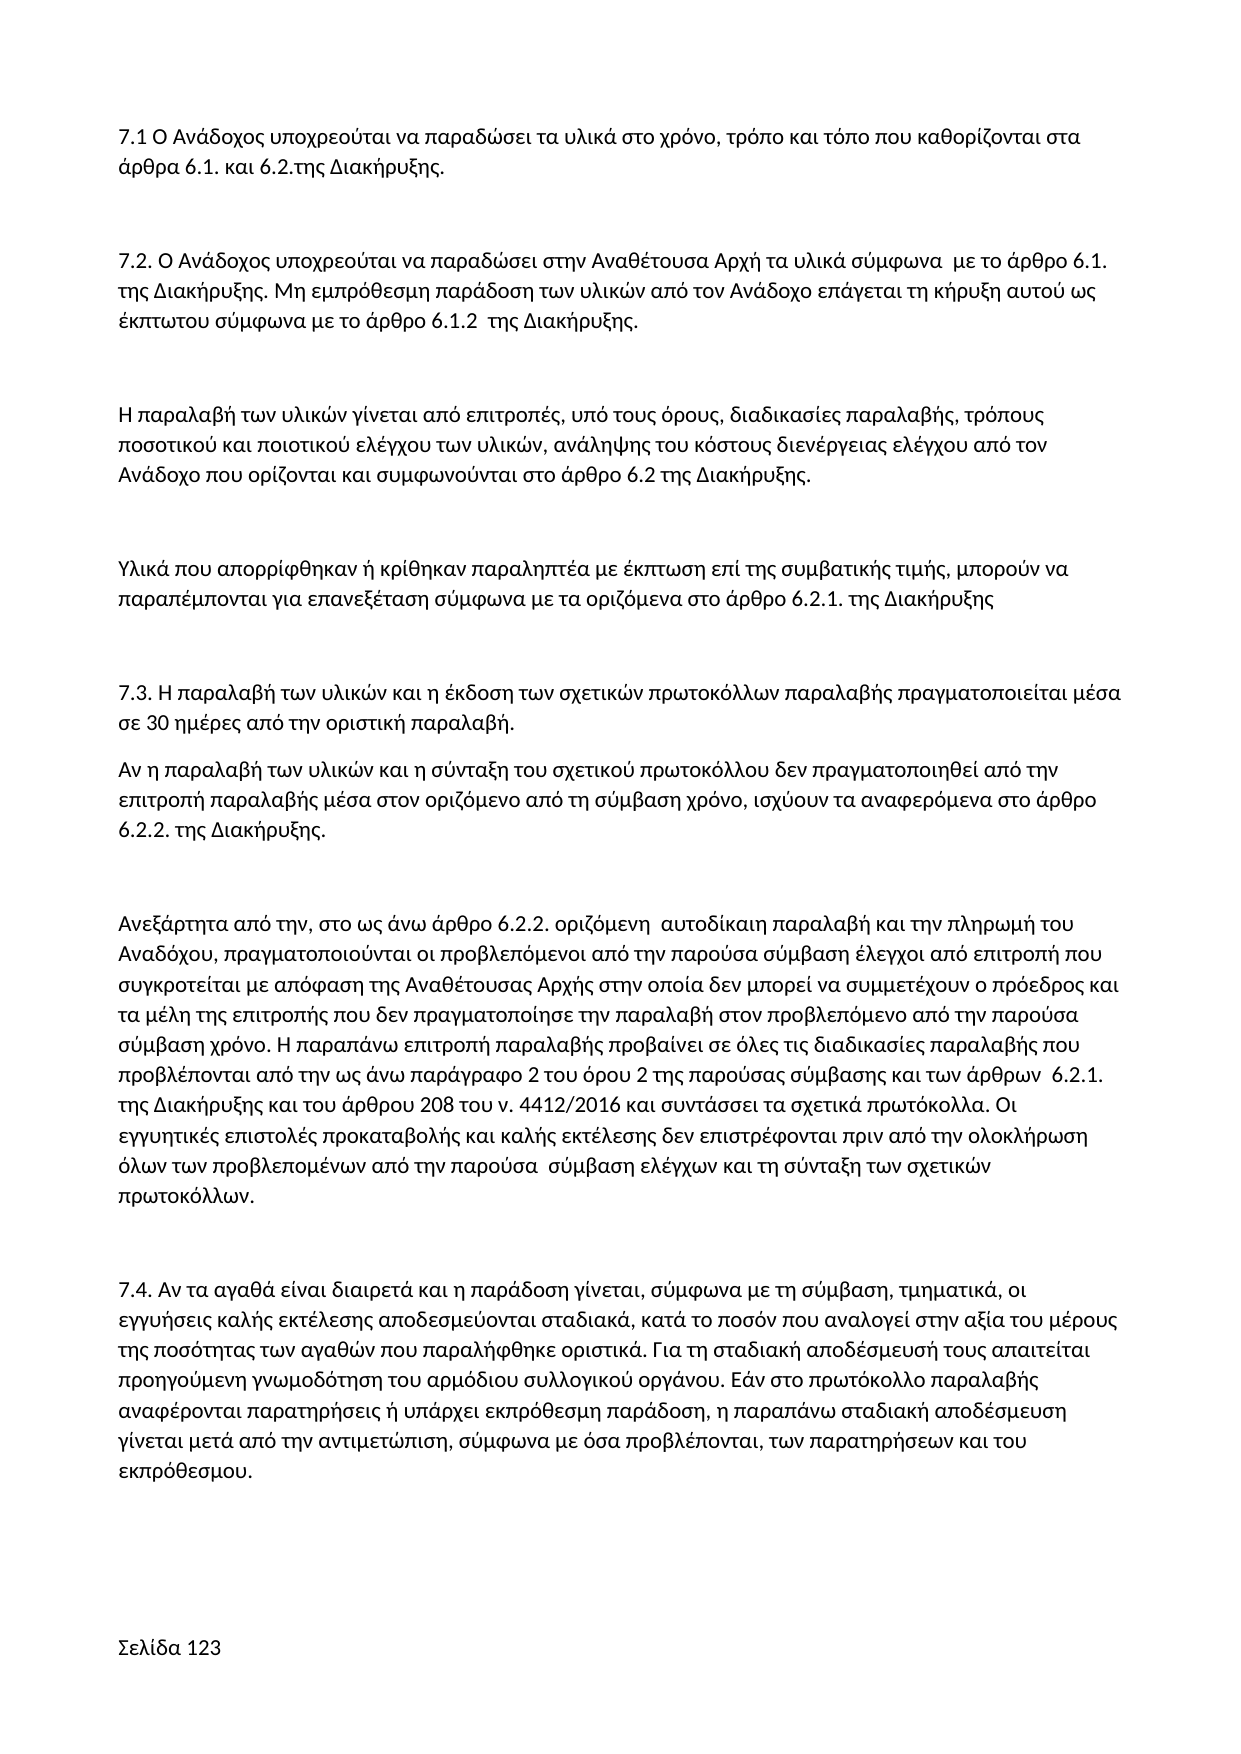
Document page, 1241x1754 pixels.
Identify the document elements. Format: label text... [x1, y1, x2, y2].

text H παραλαβή των υλικών γίνεται από επιτροπές, υπό τους όρους, διαδικασίες παραλαβής, τρόπους ποσοτικού και ποιοτικού ελέγχου των υλικών, ανάληψης του κόστους διενέργειας ελέγχου από τον Ανάδοχο που ορίζονται και συμφωνούνται στο άρθρο 6.2 της Διακήρυξης. [118, 400, 1122, 488]
text 7.3. Η παραλαβή των υλικών και η έκδοση των σχετικών πρωτοκόλλων παραλαβής πραγματοποιείται μέσα σε 30 ημέρες από την οριστική παραλαβή. [118, 678, 1122, 736]
text Ανεξάρτητα από την, στο ως άνω άρθρο 6.2.2. οριζόμενη αυτοδίκαιη παραλαβή και την πληρωμή του Αναδόχου, πραγματοποιούνται οι προβλεπόμενοι από την παρούσα σύμβαση έλεγχοι από επιτροπή που συγκροτείται με απόφαση της Αναθέτουσας Αρχής στην οποία δεν μπορεί να συμμετέχουν ο πρόεδρος και τα μέλη της επιτροπής που δεν πραγματοποίησε την παραλαβή στον προβλεπόμενο από την παρούσα σύμβαση χρόνο. Η παραπάνω επιτροπή παραλαβής προβαίνει σε όλες τις διαδικασίες παραλαβής που προβλέπονται από την ως άνω παράγραφο 2 του όρου 2 της παρούσας σύμβασης και των άρθρων 6.2.1. της Διακήρυξης και του άρθρου 208 του ν. 4412/2016 και συντάσσει τα σχετικά πρωτόκολλα. Οι εγγυητικές επιστολές προκαταβολής και καλής εκτέλεσης δεν επιστρέφονται πριν από την ολοκλήρωση όλων των προβλεπομένων από την παρούσα σύμβαση ελέγχων και τη σύνταξη των σχετικών πρωτοκόλλων. [118, 909, 1122, 1209]
text 7.4. Αν τα αγαθά είναι διαιρετά και η παράδοση γίνεται, σύμφωνα με τη σύμβαση, τμηματικά, οι εγγυήσεις καλής εκτέλεσης αποδεσμεύονται σταδιακά, κατά το ποσόν που αναλογεί στην αξία του μέρους της ποσότητας των αγαθών που παραλήφθηκε οριστικά. Για τη σταδιακή αποδέσμευσή τους απαιτείται προηγούμενη γνωμοδότηση του αρμόδιου συλλογικού οργάνου. Εάν στο πρωτόκολλο παραλαβής αναφέρονται παρατηρήσεις ή υπάρχει εκπρόθεσμη παράδοση, η παραπάνω σταδιακή αποδέσμευση γίνεται μετά από την αντιμετώπιση, σύμφωνα με όσα προβλέπονται, των παρατηρήσεων και του εκπρόθεσμου. [118, 1275, 1122, 1484]
text 7.2. Ο Ανάδοχος υποχρεούται να παραδώσει στην Αναθέτουσα Αρχή τα υλικά σύμφωνα με το άρθρο 6.1. της Διακήρυξης. Μη εμπρόθεσμη παράδοση των υλικών από τον Ανάδοχο επάγεται τη κήρυξη αυτού ως έκπτωτου σύμφωνα με το άρθρο 6.1.2 της Διακήρυξης. [118, 246, 1122, 334]
text Αν η παραλαβή των υλικών και η σύνταξη του σχετικού πρωτοκόλλου δεν πραγματοποιηθεί από την επιτροπή παραλαβής μέσα στον οριζόμενο από τη σύμβαση χρόνο, ισχύουν τα αναφερόμενα στο άρθρο 6.2.2. της Διακήρυξης. [118, 755, 1122, 843]
text 7.1 Ο Ανάδοχος υποχρεούται να παραδώσει τα υλικά στο χρόνο, τρόπο και τόπο που καθορίζονται στα άρθρα 6.1. και 6.2.της Διακήρυξης. [118, 122, 1122, 180]
text Υλικά που απορρίφθηκαν ή κρίθηκαν παραληπτέα με έκπτωση επί της συμβατικής τιμής, μπορούν να παραπέμπονται για επανεξέταση σύμφωνα με τα οριζόμενα στο άρθρο 6.2.1. της Διακήρυξης [118, 554, 1122, 612]
